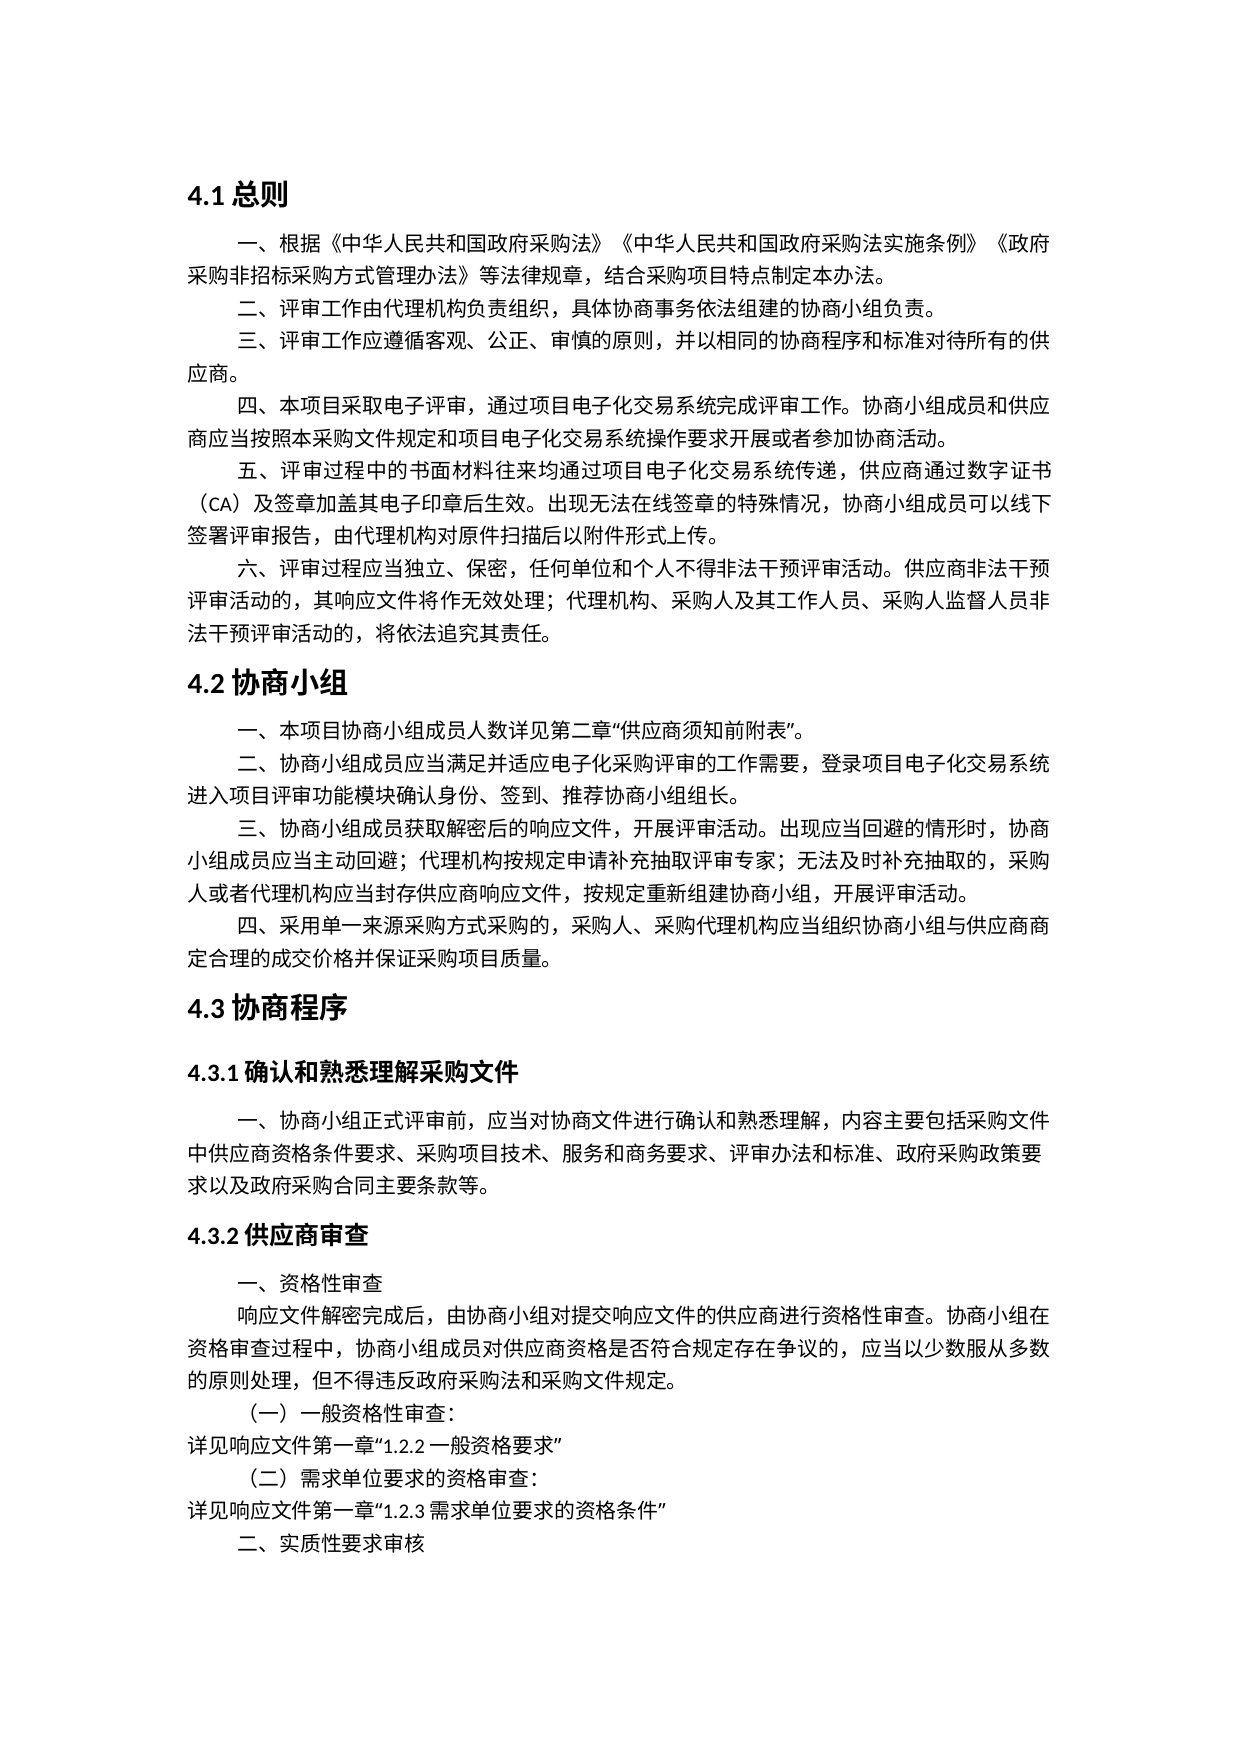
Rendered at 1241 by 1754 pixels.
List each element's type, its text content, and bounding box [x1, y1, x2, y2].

text 六、评审过程应当独立、保密，任何单位和个人不得非法干预评审活动。供应商非法干预评审活动的，其响应文件将作无效处理；代理机构、采购人及其工作人员、采购人监督人员非法干预评审活动的，将依法追究其责任。 [187, 552, 1053, 649]
text 二、协商小组成员应当满足并适应电子化采购评审的工作需要，登录项目电子化交易系统进入项目评审功能模块确认身份、签到、推荐协商小组组长。 [187, 747, 1053, 812]
text 一、协商小组正式评审前，应当对协商文件进行确认和熟悉理解，内容主要包括采购文件中供应商资格条件要求、采购项目技术、服务和商务要求、评审办法和标准、政府采购政策要求以及政府采购合同主要条款等。 [187, 1104, 1053, 1202]
text 四、本项目采取电子评审，通过项目电子化交易系统完成评审工作。协商小组成员和供应商应当按照本采购文件规定和项目电子化交易系统操作要求开展或者参加协商活动。 [187, 389, 1053, 454]
text 三、协商小组成员获取解密后的响应文件，开展评审活动。出现应当回避的情形时，协商小组成员应当主动回避；代理机构按规定申请补充抽取评审专家；无法及时补充抽取的，采购人或者代理机构应当封存供应商响应文件，按规定重新组建协商小组，开展评审活动。 [187, 812, 1053, 909]
text 二、实质性要求审核 [187, 1527, 1053, 1559]
text （一）一般资格性审查： [187, 1397, 1053, 1429]
text 4.2 协商小组 [187, 649, 1053, 714]
text （二）需求单位要求的资格审查： [187, 1462, 1053, 1494]
text 二、评审工作由代理机构负责组织，具体协商事务依法组建的协商小组负责。 [187, 292, 1053, 324]
text 三、评审工作应遵循客观、公正、审慎的原则，并以相同的协商程序和标准对待所有的供应商。 [187, 324, 1053, 389]
text 4.3.2供应商审查 [187, 1202, 1053, 1267]
text 4.3.1确认和熟悉理解采购文件 [187, 1039, 1053, 1104]
text 4.1 总则 [187, 162, 1053, 227]
text 详见响应文件第一章“1.2.2一般资格要求” [187, 1429, 1053, 1462]
text 一、根据《中华人民共和国政府采购法》《中华人民共和国政府采购法实施条例》《政府采购非招标采购方式管理办法》等法律规章，结合采购项目特点制定本办法。 [187, 227, 1053, 292]
text 一、本项目协商小组成员人数详见第二章“供应商须知前附表”。 [187, 714, 1053, 747]
text 五、评审过程中的书面材料往来均通过项目电子化交易系统传递，供应商通过数字证书（CA）及签章加盖其电子印章后生效。出现无法在线签章的特殊情况，协商小组成员可以线下签署评审报告，由代理机构对原件扫描后以附件形式上传。 [187, 454, 1053, 552]
text 详见响应文件第一章“1.2.3需求单位要求的资格条件” [187, 1494, 1053, 1527]
text 响应文件解密完成后，由协商小组对提交响应文件的供应商进行资格性审查。协商小组在资格审查过程中，协商小组成员对供应商资格是否符合规定存在争议的，应当以少数服从多数的原则处理，但不得违反政府采购法和采购文件规定。 [187, 1299, 1053, 1397]
text 一、资格性审查 [187, 1267, 1053, 1299]
text 四、采用单一来源采购方式采购的，采购人、采购代理机构应当组织协商小组与供应商商定合理的成交价格并保证采购项目质量。 [187, 909, 1053, 974]
text 4.3 协商程序 [187, 974, 1053, 1039]
